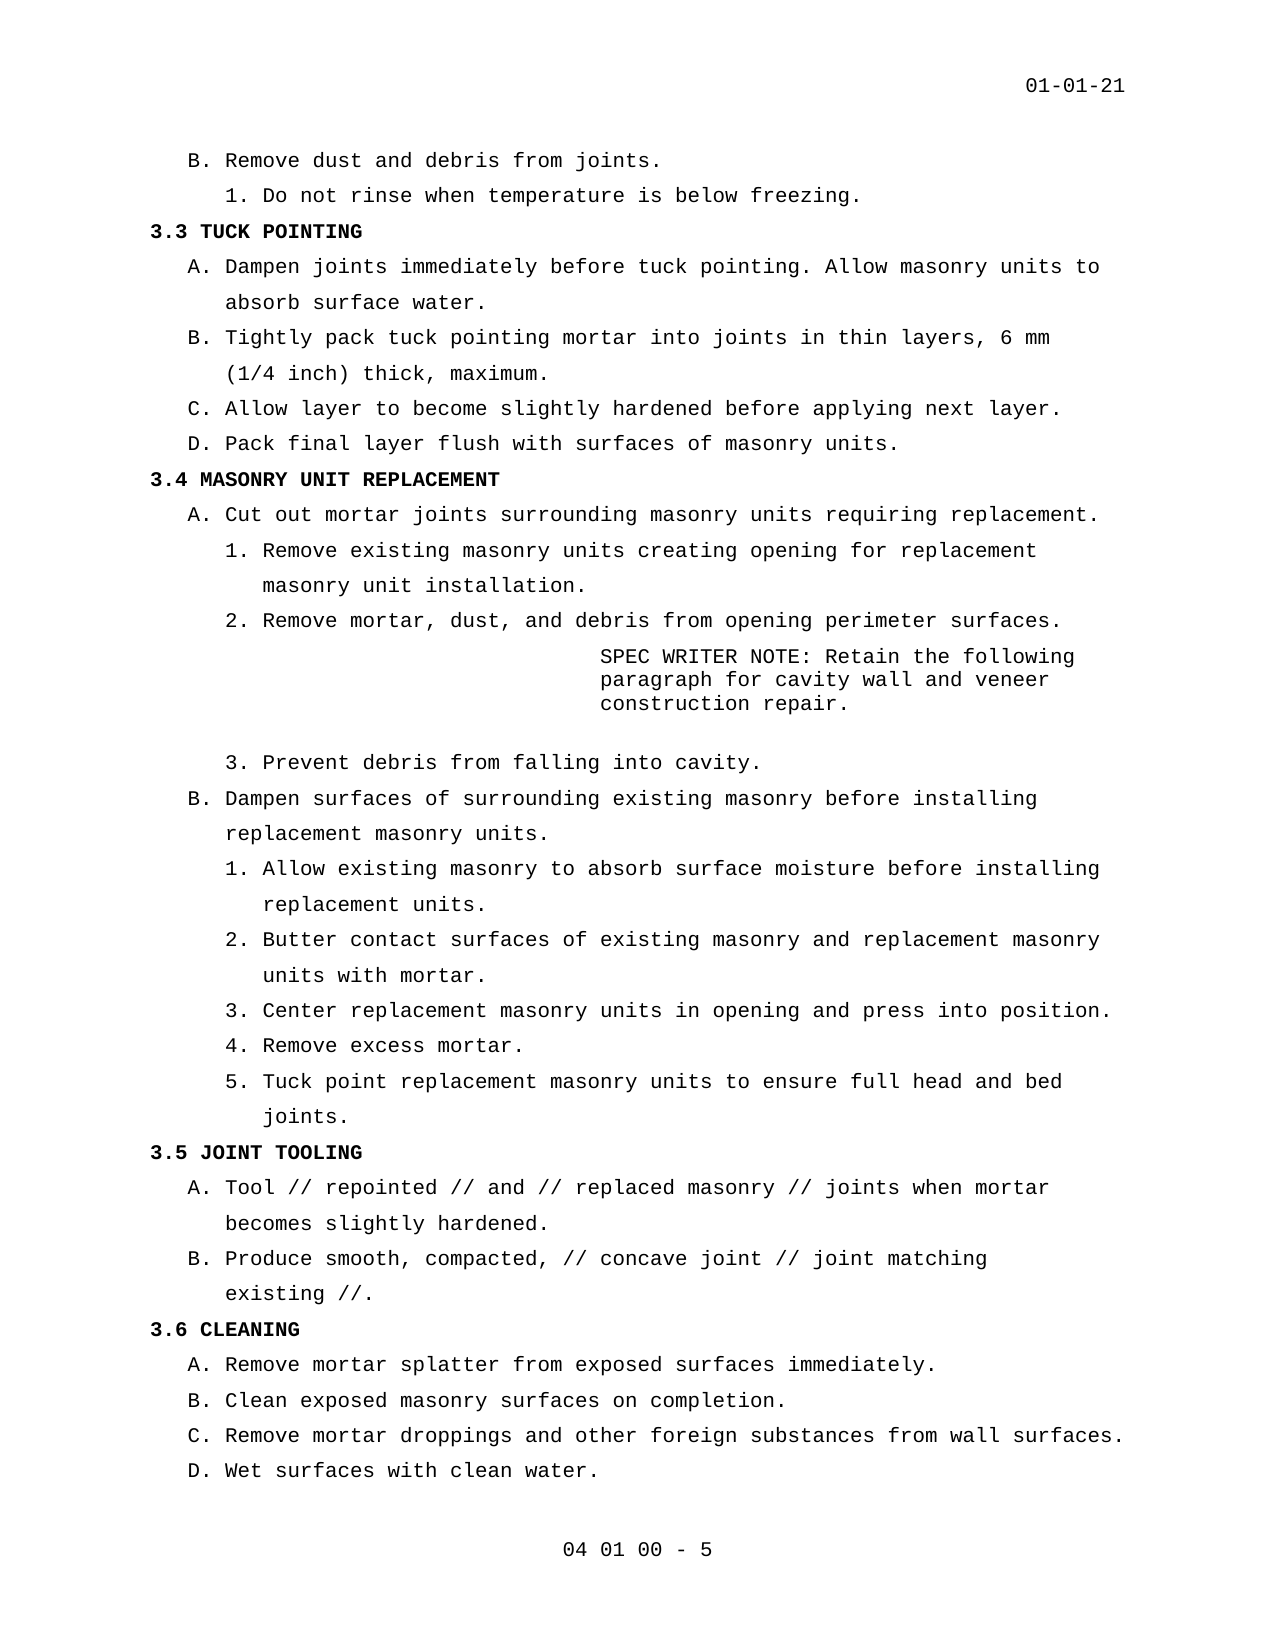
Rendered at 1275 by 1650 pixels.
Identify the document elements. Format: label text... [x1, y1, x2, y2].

text Remove mortar splatter from exposed surfaces immediately. [187, 1354, 1125, 1378]
text Produce smooth, compacted, // concave joint // joint matching existing //. [187, 1248, 1125, 1307]
text JOINT TOOLING [150, 1142, 1125, 1165]
text Remove dust and debris from joints. [187, 150, 1125, 174]
text Cut out mortar joints surrounding masonry units requiring replacement. [187, 504, 1125, 528]
text TUCK POINTING [150, 221, 1125, 244]
text Wet surfaces with clean water. [187, 1461, 1125, 1484]
text MASONRY UNIT REPLACEMENT [150, 469, 1125, 492]
text Pack final layer flush with surfaces of masonry units. [187, 433, 1125, 457]
text Center replacement masonry units in opening and press into position. [225, 1000, 1125, 1024]
text Remove existing masonry units creating opening for replacement masonry unit installation. [225, 539, 1125, 599]
text Tightly pack tuck pointing mortar into joints in thin layers, 6 mm (1/4 inch) thick, maximum. [187, 327, 1125, 386]
text Do not rinse when temperature is below freezing. [225, 185, 1125, 209]
text Prevent debris from falling into cavity. [225, 752, 1125, 776]
text Dampen joints immediately before tuck pointing. Allow masonry units to absorb surface water. [187, 256, 1125, 315]
text CLEANING [150, 1319, 1125, 1342]
text Remove excess mortar. [225, 1036, 1125, 1059]
text Allow existing masonry to absorb surface moisture before installing replacement units. [225, 858, 1125, 917]
text Butter contact surfaces of existing masonry and replacement masonry units with mortar. [225, 929, 1125, 988]
text Remove mortar, dust, and debris from opening perimeter surfaces. [225, 610, 1125, 634]
text Remove mortar droppings and other foreign substances from wall surfaces. [187, 1425, 1125, 1449]
text Allow layer to become slightly hardened before applying next layer. [187, 398, 1125, 422]
text Clean exposed masonry surfaces on completion. [187, 1390, 1125, 1413]
text SPEC WRITER NOTE: Retain the following paragraph for cavity wall and veneer construction repair. [600, 646, 1125, 717]
text Tuck point replacement masonry units to ensure full head and bed joints. [225, 1071, 1125, 1130]
text Dampen surfaces of surrounding existing masonry before installing replacement masonry units. [187, 788, 1125, 847]
text Tool // repointed // and // replaced masonry // joints when mortar becomes slightly hardened. [187, 1177, 1125, 1236]
